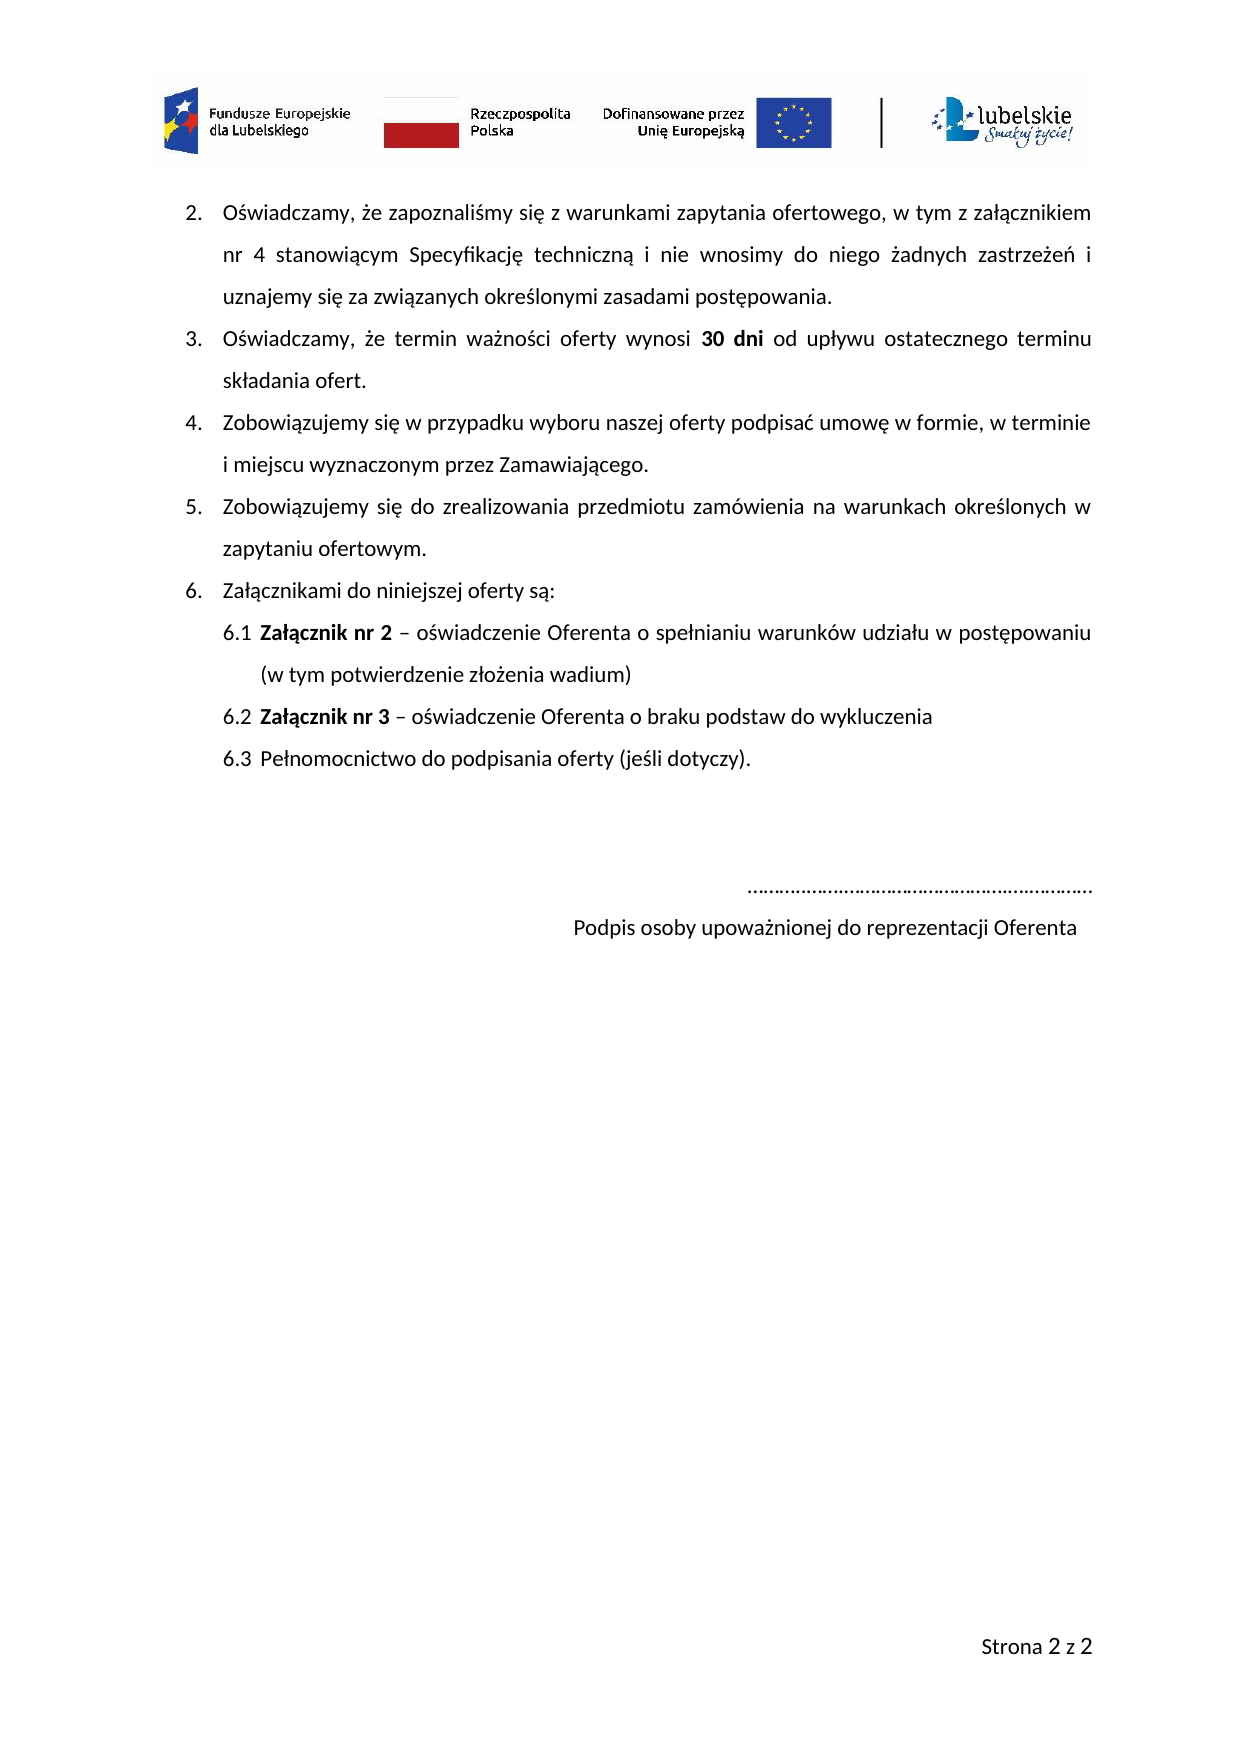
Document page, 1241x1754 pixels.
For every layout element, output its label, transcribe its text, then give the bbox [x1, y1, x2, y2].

list Załącznikami do niniejszej oferty są: [185, 576, 1093, 604]
list Załącznik nr 2 – oświadczenie Oferenta o spełnianiu warunków udziału w postępowaniu (w tym potwierdzenie złożenia wadium) [223, 618, 1093, 688]
list Oświadczamy, że termin ważności oferty wynosi 30 dni od upływu ostatecznego terminu składania ofert. [185, 324, 1093, 394]
list Zobowiązujemy się do zrealizowania przedmiotu zamówienia na warunkach określonych w zapytaniu ofertowym. [185, 492, 1093, 562]
text Podpis osoby upoważnionej do reprezentacji Oferenta [148, 913, 1078, 941]
text ………..…….………………………….….………… [148, 871, 1093, 899]
list Zobowiązujemy się w przypadku wyboru naszej oferty podpisać umowę w formie, w terminie i miejscu wyznaczonym przez Zamawiającego. [185, 408, 1093, 478]
list Oświadczamy, że zapoznaliśmy się z warunkami zapytania ofertowego, w tym z załącznikiem nr 4 stanowiącym Specyfikację techniczną i nie wnosimy do niego żadnych zastrzeżeń i uznajemy się za związanych określonymi zasadami postępowania. [185, 198, 1093, 310]
list Pełnomocnictwo do podpisania oferty (jeśli dotyczy). [223, 744, 1093, 772]
list Załącznik nr 3 – oświadczenie Oferenta o braku podstaw do wykluczenia [223, 702, 1093, 730]
